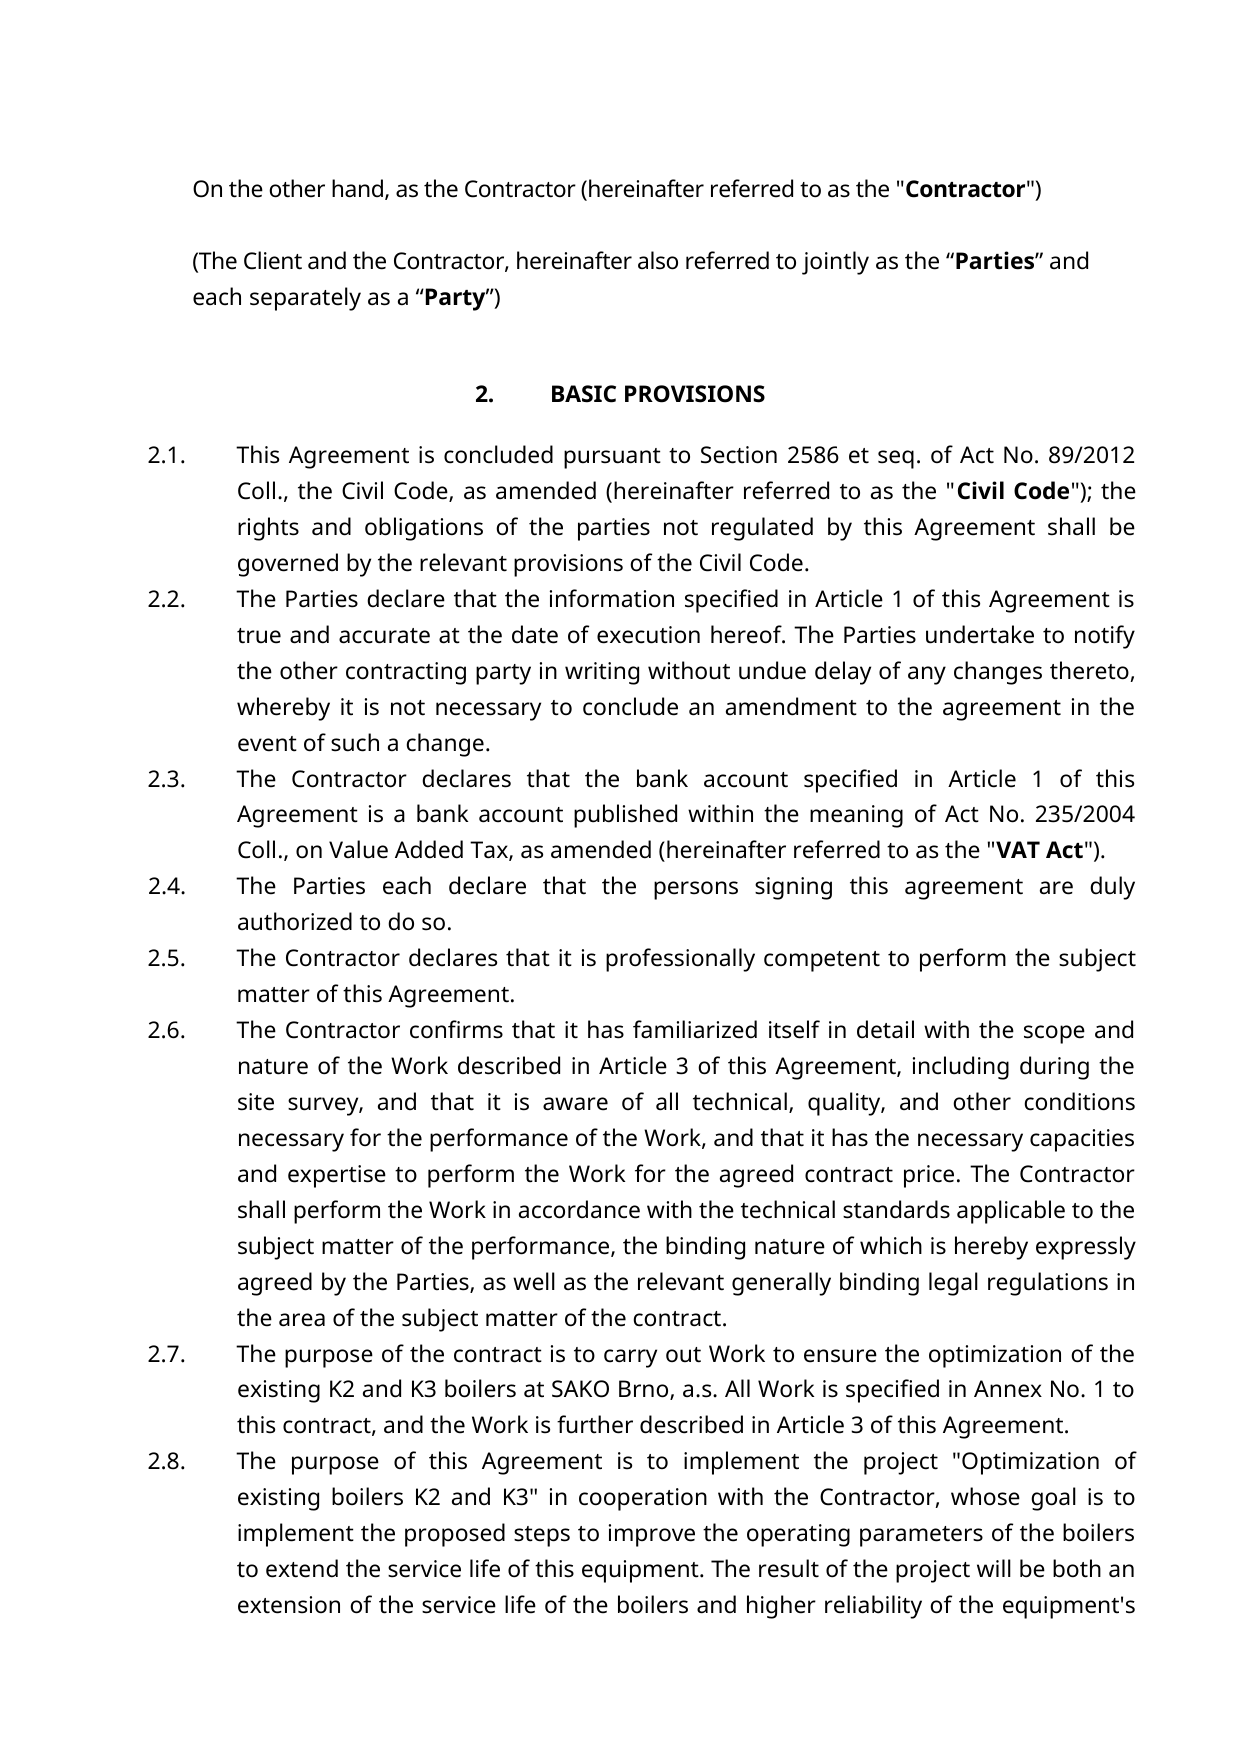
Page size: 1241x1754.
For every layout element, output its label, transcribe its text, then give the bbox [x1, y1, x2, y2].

list The Contractor confirms that it has familiarized itself in detail with the scope and nature of the Work described in Article 3 of this Agreement, including during the site survey, and that it is aware of all technical, quality, and other conditions necessary for the performance of the Work, and that it has the necessary capacities and expertise to perform the Work for the agreed contract price. The Contractor shall perform the Work in accordance with the technical standards applicable to the subject matter of the performance, the binding nature of which is hereby expressly agreed by the Parties, as well as the relevant generally binding legal regulations in the area of the subject matter of the contract. [147, 1014, 1137, 1333]
list The Parties declare that the information specified in Article 1 of this Agreement is true and accurate at the date of execution hereof. The Parties undertake to notify the other contracting party in writing without undue delay of any changes thereto, whereby it is not necessary to conclude an amendment to the agreement in the event of such a change. [147, 583, 1137, 758]
list The Contractor declares that it is professionally competent to perform the subject matter of this Agreement. [147, 942, 1137, 1009]
list This Agreement is concluded pursuant to Section 2586 et seq. of Act No. 89/2012 Coll., the Civil Code, as amended (hereinafter referred to as the "Civil Code"); the rights and obligations of the parties not regulated by this Agreement shall be governed by the relevant provisions of the Civil Code. [147, 439, 1137, 578]
list The Parties each declare that the persons signing this agreement are duly authorized to do so. [148, 870, 1137, 937]
text On the other hand, as the Contractor (hereinafter referred to as the "Contractor") [192, 173, 1137, 205]
subtitle BASIC PROVISIONS [103, 378, 1137, 409]
list The purpose of the contract is to carry out Work to ensure the optimization of the existing K2 and K3 boilers at SAKO Brno, a.s. All Work is specified in Annex No. 1 to this contract, and the Work is further described in Article 3 of this Agreement. [147, 1337, 1137, 1441]
list The Contractor declares that the bank account specified in Article 1 of this Agreement is a bank account published within the meaning of Act No. 235/2004 Coll., on Value Added Tax, as amended (hereinafter referred to as the "VAT Act"). [147, 762, 1137, 866]
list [147, 1445, 1137, 1620]
text (The Client and the Contractor, hereinafter also referred to jointly as the “Parties” and each separately as a “Party”) [192, 245, 1137, 312]
